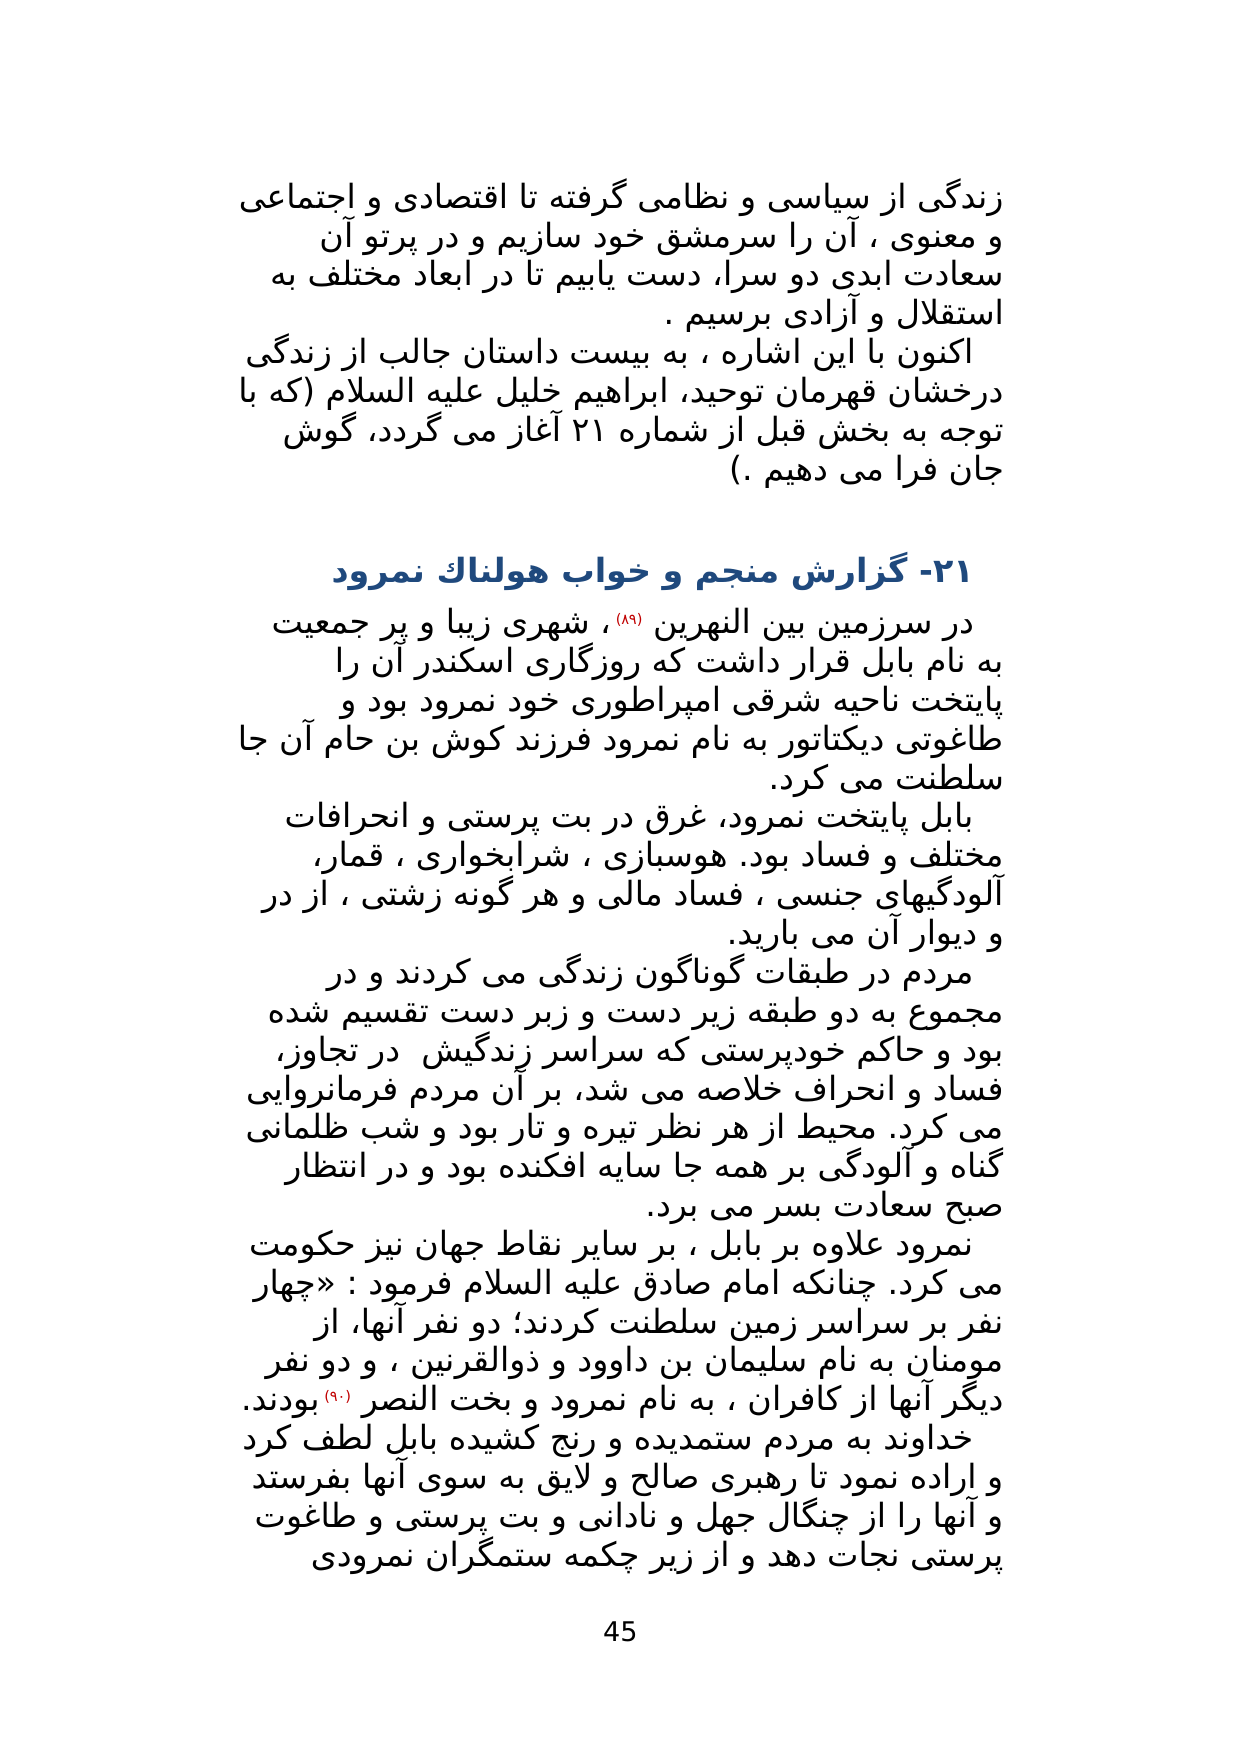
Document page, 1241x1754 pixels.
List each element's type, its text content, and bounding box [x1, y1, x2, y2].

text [236, 1419, 1004, 1574]
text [236, 177, 1004, 333]
text نمرود علاوه بر بابل ، بر ساير نقاط جهان نيز حكومت مى كرد. چنانكه امام صادق عليه السلام فرمود : «چهار نفر بر سراسر زمين سلطنت كردند؛ دو نفر آنها، از مومنان به نام سليمان بن داوود و ذوالقرنين ، و دو نفر ديگر آنها از كافران ، به نام نمرود و بخت النصر (٩٠) بودند. [236, 1224, 1004, 1419]
text اكنون با اين اشاره ، به بيست داستان جالب از زندگى درخشان قهرمان توحيد، ابراهيم خليل عليه السلام (كه با توجه به بخش قبل از شماره ٢١ آغاز مى گردد، گوش جان فرا مى دهيم .) [236, 333, 1004, 488]
text مردم در طبقات گوناگون زندگى مى كردند و در مجموع به دو طبقه زير دست و زبر دست تقسيم شده بود و حاكم خودپرستى كه سراسر زندگيش ‍ در تجاوز، فساد و انحراف خلاصه مى شد، بر آن مردم فرمانروايى مى كرد. محيط از هر نظر تيره و تار بود و شب ظلمانى گناه و آلودگى بر همه جا سايه افكنده بود و در انتظار صبح سعادت بسر مى برد. [236, 952, 1004, 1224]
text بابل پايتخت نمرود، غرق در بت پرستى و انحرافات مختلف و فساد بود. هوسبازى ، شرابخوارى ، قمار، آلودگيهاى جنسى ، فساد مالى و هر گونه زشتى ، از در و ديوار آن مى باريد. [236, 797, 1004, 952]
text در سرزمين بين النهرين (٨٩) ، شهرى زيبا و پر جمعيت به نام بابل قرار داشت كه روزگارى اسكندر آن را پايتخت ناحيه شرقى امپراطورى خود نمرود بود و طاغوتى ديكتاتور به نام نمرود فرزند كوش بن حام آن جا سلطنت مى كرد. [236, 603, 1004, 797]
subtitle ٢١- گزارش منجم و خواب هولناك نمرود [236, 551, 1004, 590]
